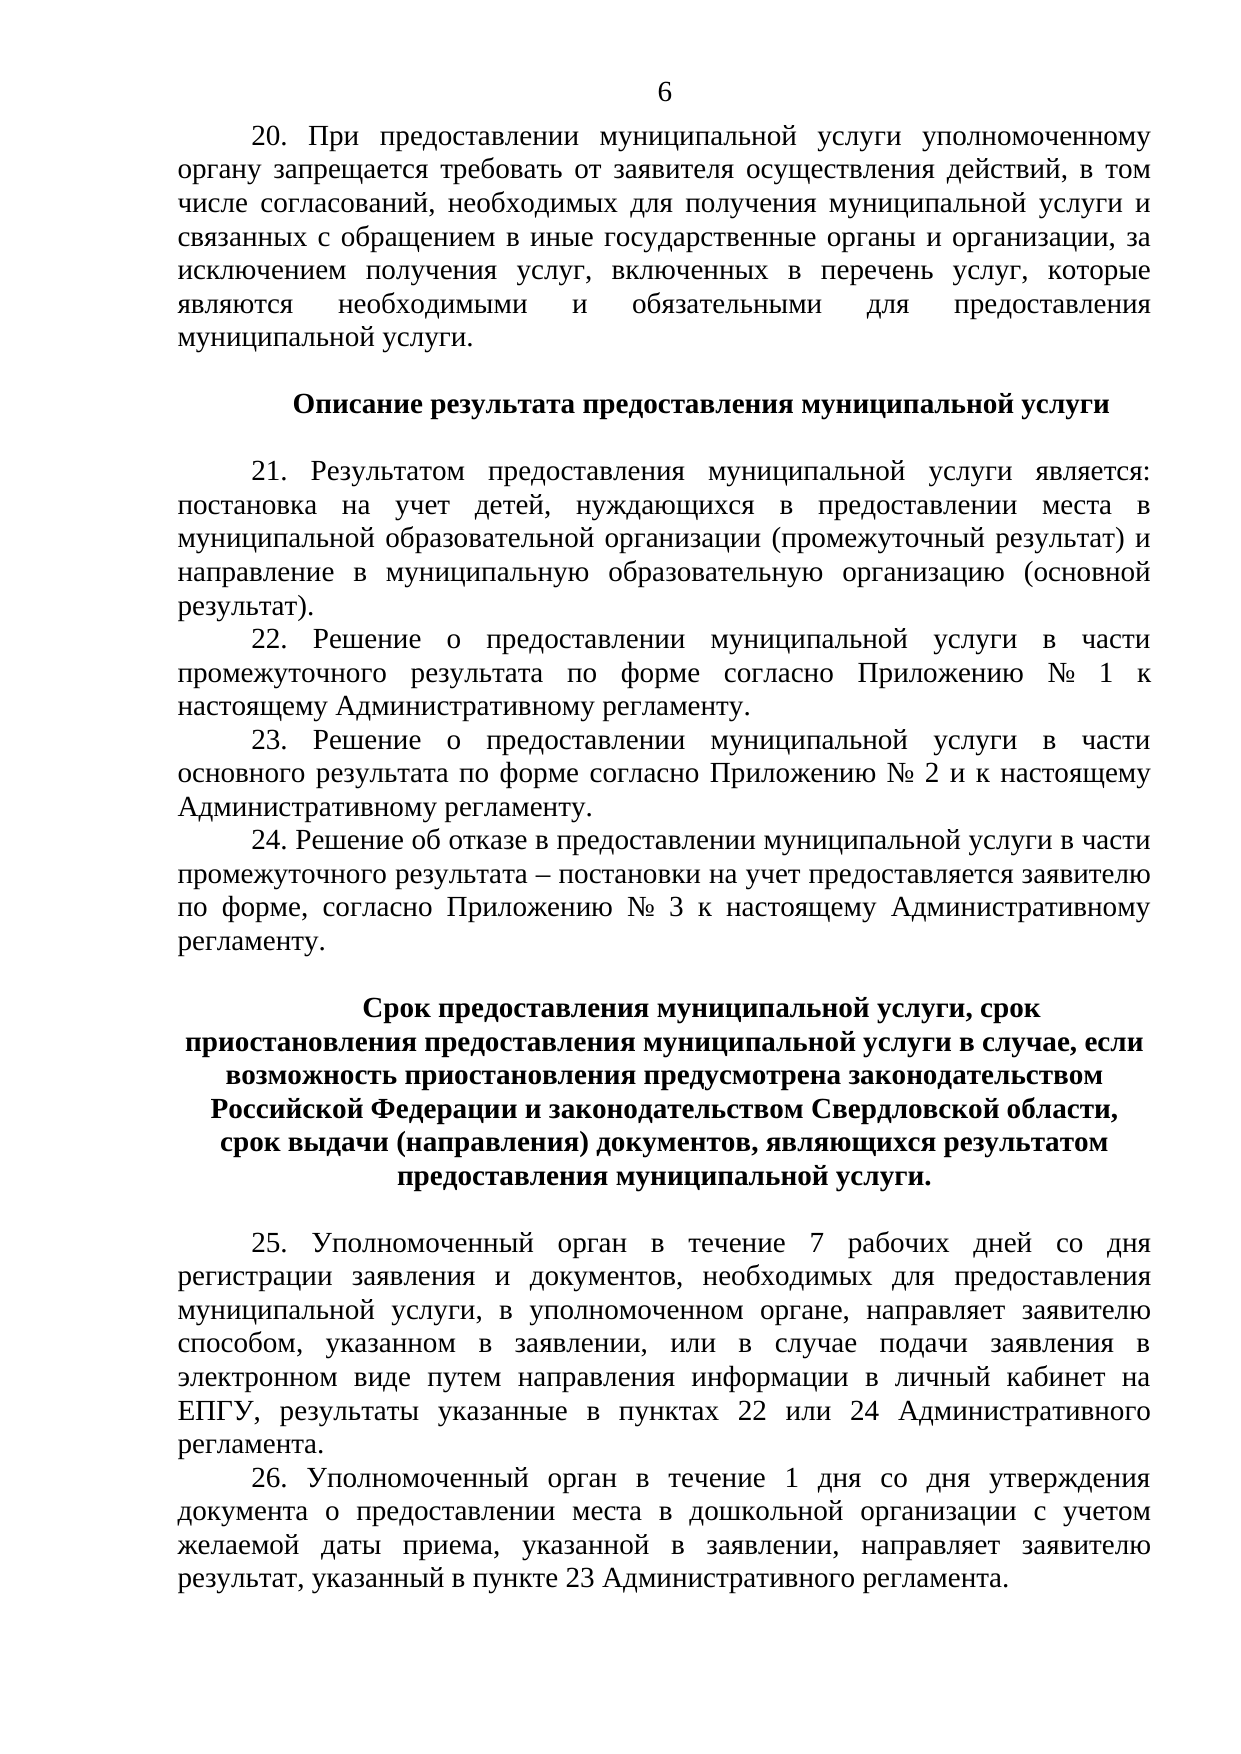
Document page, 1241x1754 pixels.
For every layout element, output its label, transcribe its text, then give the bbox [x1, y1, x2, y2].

text 24. Решение об отказе в предоставлении муниципальной услуги в части промежуточного результата – постановки на учет предоставляется заявителю по форме, согласно Приложению № 3 к настоящему Административному регламенту. [177, 822, 1152, 957]
text 20. При предоставлении муниципальной услуги уполномоченному органу запрещается требовать от заявителя осуществления действий, в том числе согласований, необходимых для получения муниципальной услуги и связанных с обращением в иные государственные органы и организации, за исключением получения услуг, включенных в перечень услуг, которые являются необходимыми и обязательными для предоставления муниципальной услуги. [177, 118, 1152, 353]
text 26. Уполномоченный орган в течение 1 дня со дня утверждения документа о предоставлении места в дошкольной организации с учетом желаемой даты приема, указанной в заявлении, направляет заявителю результат, указанный в пункте 23 Административного регламента. [177, 1460, 1152, 1594]
text 22. Решение о предоставлении муниципальной услуги в части промежуточного результата по форме согласно Приложению № 1 к настоящему Административному регламенту. [177, 621, 1152, 722]
text Описание результата предоставления муниципальной услуги [177, 386, 1152, 420]
text 25. Уполномоченный орган в течение 7 рабочих дней со дня регистрации заявления и документов, необходимых для предоставления муниципальной услуги, в уполномоченном органе, направляет заявителю способом, указанном в заявлении, или в случае подачи заявления в электронном виде путем направления информации в личный кабинет на ЕПГУ, результаты указанные в пунктах 22 или 24 Административного регламента. [177, 1225, 1152, 1460]
text 23. Решение о предоставлении муниципальной услуги в части основного результата по форме согласно Приложению № 2 и к настоящему Административному регламенту. [177, 722, 1152, 822]
text 21. Результатом предоставления муниципальной услуги является: постановка на учет детей, нуждающихся в предоставлении места в муниципальной образовательной организации (промежуточный результат) и направление в муниципальную образовательную организацию (основной результат). [177, 453, 1152, 621]
text Срок предоставления муниципальной услуги, срок приостановления предоставления муниципальной услуги в случае, если возможность приостановления предусмотрена законодательством Российской Федерации и законодательством Свердловской области, срок выдачи (направления) документов, являющихся результатом предоставления муниципальной услуги. [177, 990, 1152, 1191]
